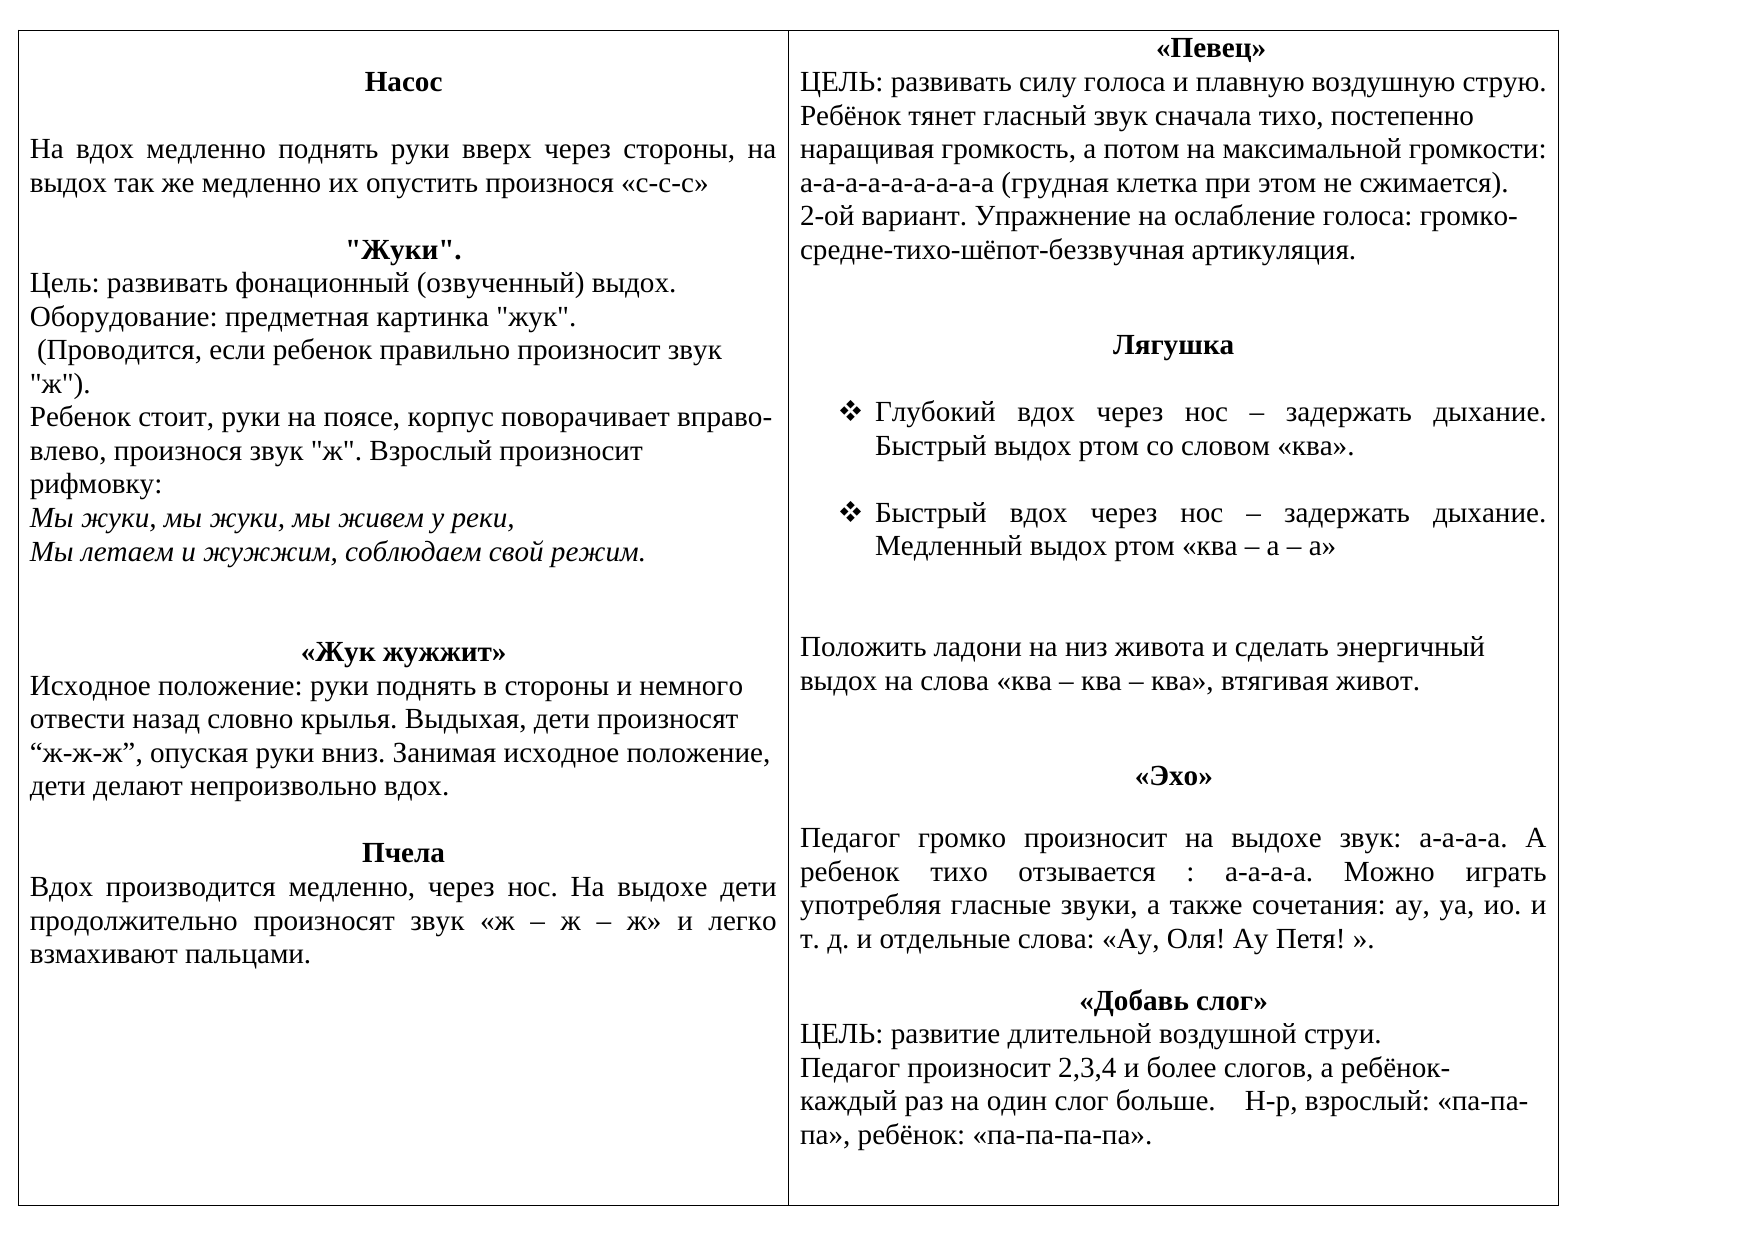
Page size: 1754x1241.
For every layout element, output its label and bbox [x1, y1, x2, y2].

table_header [19, 31, 788, 1204]
table_header [789, 31, 1558, 1204]
